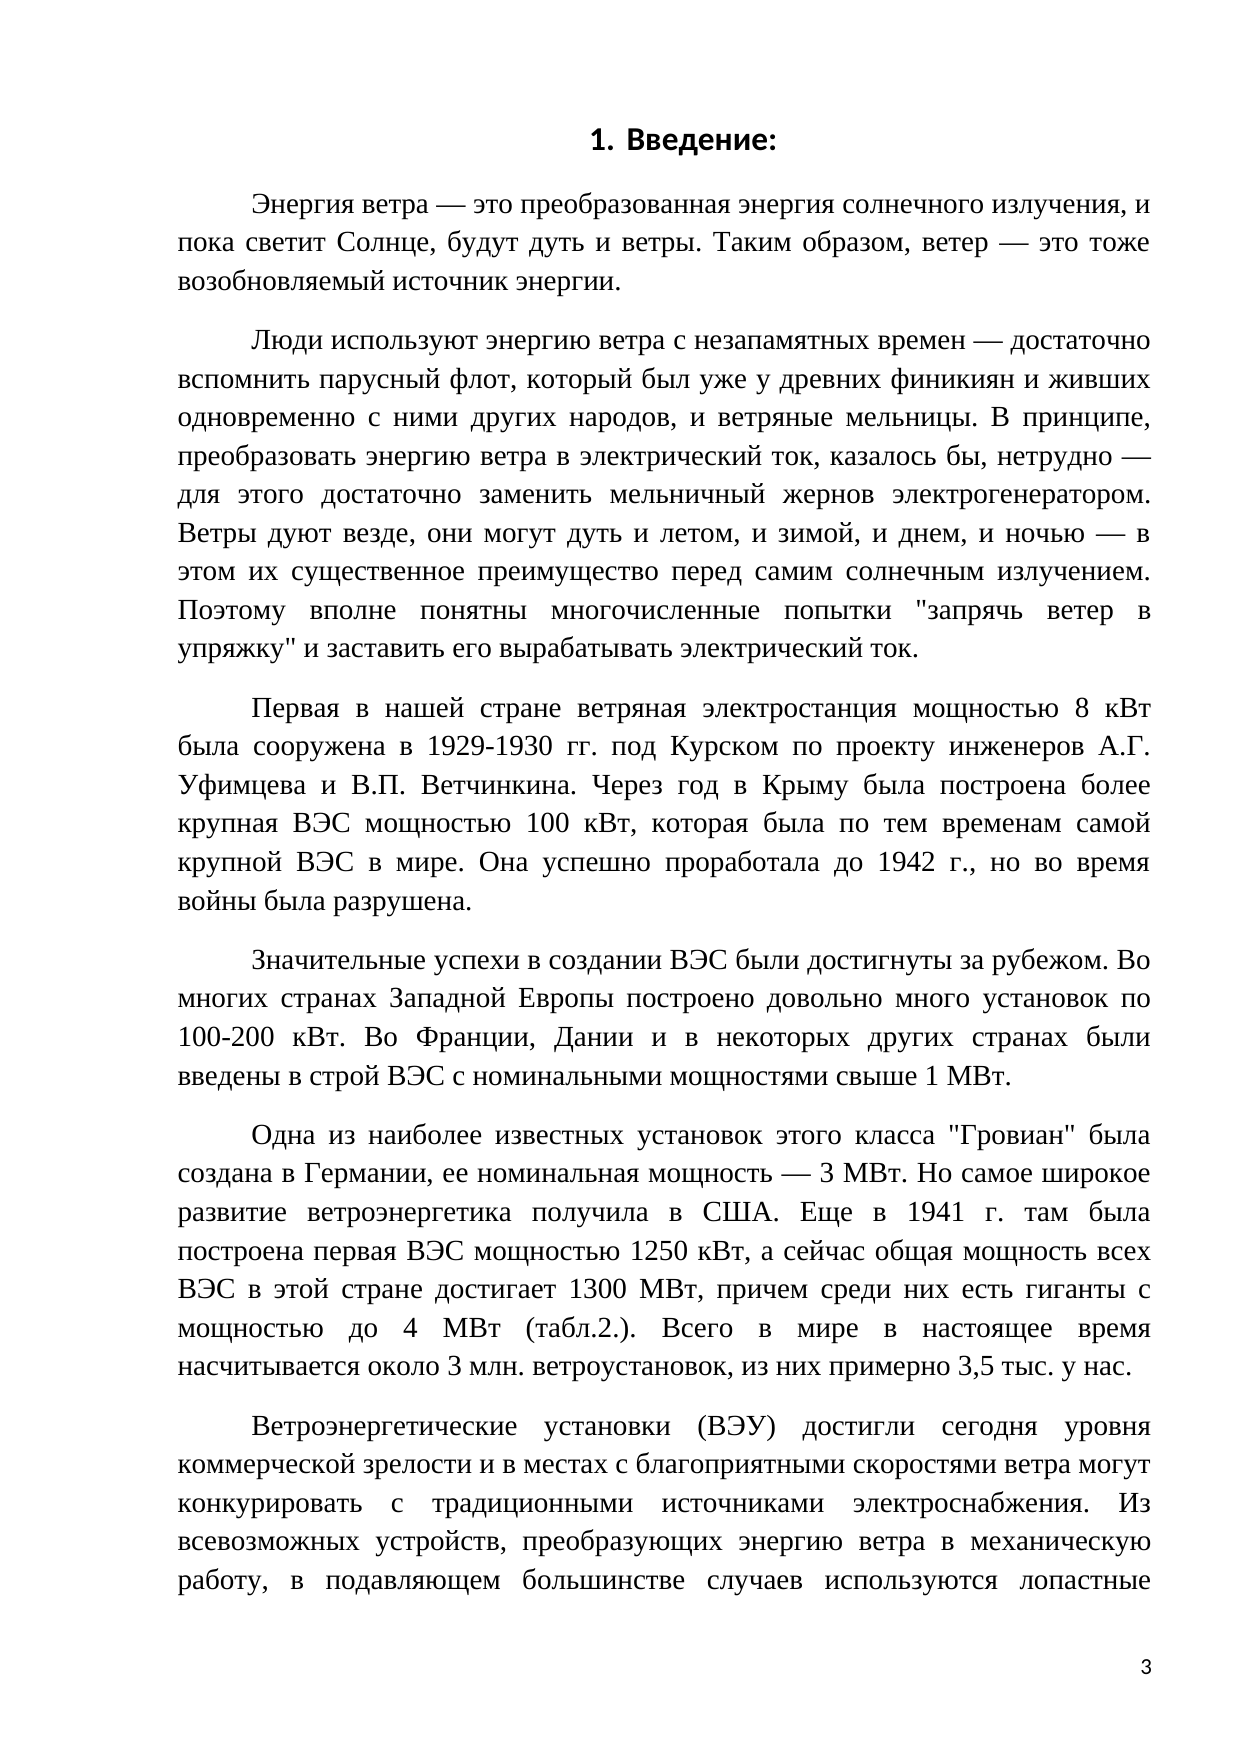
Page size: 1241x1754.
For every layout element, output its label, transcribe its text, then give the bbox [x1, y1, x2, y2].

text Энергия ветра — это преобразованная энергия солнечного излучения, и пока светит Солнце, будут дуть и ветры. Таким образом, ветер — это тоже возобновляемый источник энергии. [177, 186, 1152, 296]
list Введение: [215, 118, 1152, 159]
text Первая в нашей стране ветряная электростанция мощностью 8 кВт была сооружена в 1929-1930 гг. под Курском по проекту инженеров А.Г. Уфимцева и В.П. Ветчинкина. Через год в Крыму была построена более крупная ВЭС мощностью 100 кВт, которая была по тем временам самой крупной ВЭС в мире. Она успешно проработала до 1942 г., но во время войны была разрушена. [177, 690, 1152, 916]
text Одна из наиболее известных установок этого класса "Гровиан" была создана в Германии, ее номинальная мощность — 3 МВт. Но самое широкое развитие ветроэнергетика получила в США. Еще в 1941 г. там была построена первая ВЭС мощностью 1250 кВт, а сейчас общая мощность всех ВЭС в этой стране достигает 1300 МВт, причем среди них есть гиганты с мощностью до 4 МВт (табл.2.). Всего в мире в настоящее время насчитывается около 3 млн. ветроустановок, из них примерно 3,5 тыс. у нас. [177, 1117, 1152, 1382]
text Значительные успехи в создании ВЭС были достигнуты за рубежом. Во многих странах Западной Европы построено довольно много установок по 100-200 кВт. Во Франции, Дании и в некоторых других странах были введены в строй ВЭС с номинальными мощностями свыше 1 МВт. [177, 942, 1152, 1091]
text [177, 1408, 1152, 1595]
text Люди используют энергию ветра с незапамятных времен — достаточно вспомнить парусный флот, который был уже у древних финикиян и живших одновременно с ними других народов, и ветряные мельницы. В принципе, преобразовать энергию ветра в электрический ток, казалось бы, нетрудно — для этого достаточно заменить мельничный жернов электрогенератором. Ветры дуют везде, они могут дуть и летом, и зимой, и днем, и ночью — в этом их существенное преимущество перед самим солнечным излучением. Поэтому вполне понятны многочисленные попытки "запрячь ветер в упряжку" и заставить его вырабатывать электрический ток. [177, 322, 1152, 664]
